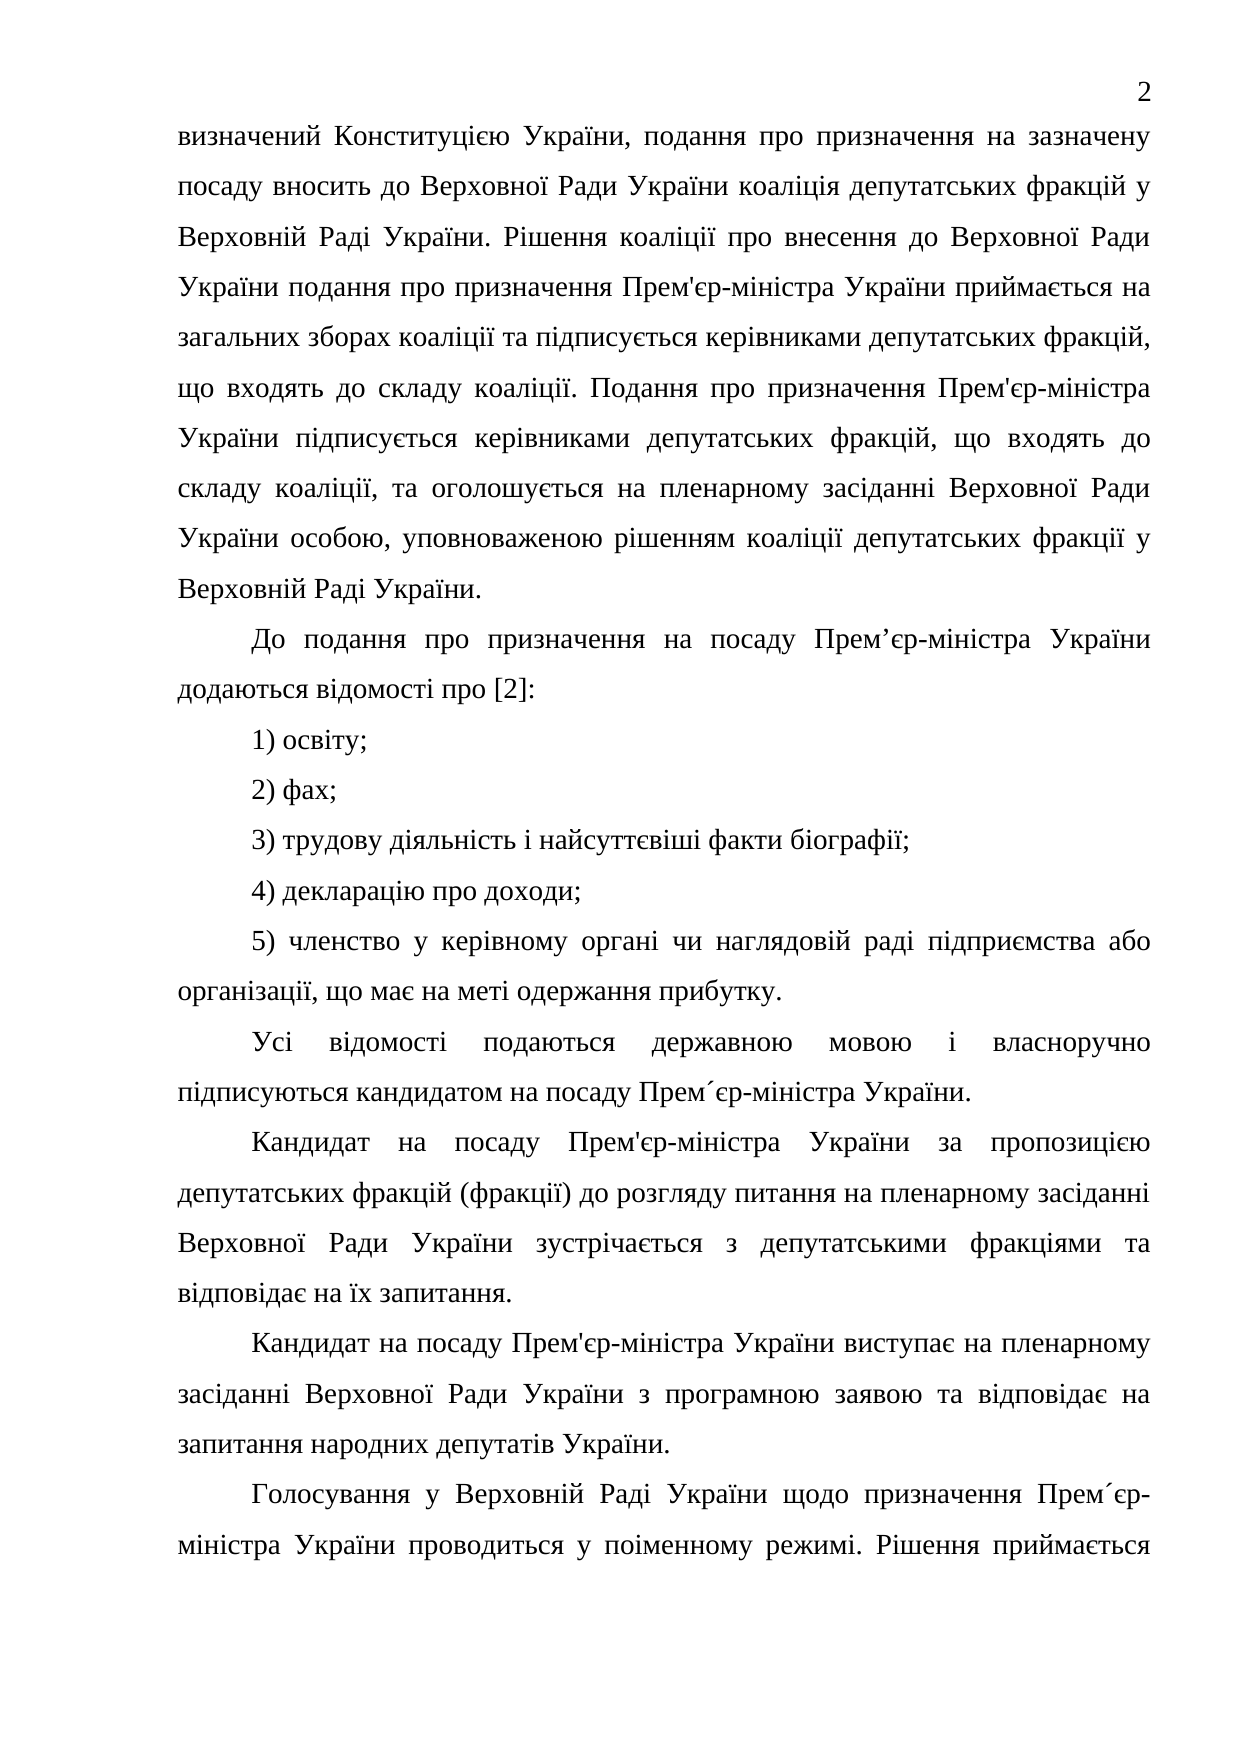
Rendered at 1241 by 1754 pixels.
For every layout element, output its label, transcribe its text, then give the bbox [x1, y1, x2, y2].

text До подання про призначення на посаду Прем’єр-міністра України додаються відомості про [2]: [177, 621, 1152, 705]
text 4) декларацію про доходи; [177, 873, 1152, 906]
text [177, 1477, 1152, 1560]
text Кандидат на посаду Прем'єр-міністра України за пропозицією депутатських фракцій (фракції) до розгляду питання на пленарному засіданні Верховної Ради України зустрічається з депутатськими фракціями та відповідає на їх запитання. [177, 1124, 1152, 1309]
text 3) трудову діяльність і найсуттєвіші факти біографії; [177, 822, 1152, 856]
text 5) членство у керівному органі чи наглядовій раді підприємства або організації, що має на меті одержання прибутку. [177, 923, 1152, 1007]
text 1) освіту; [177, 722, 1152, 755]
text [177, 118, 1152, 604]
text Усі відомості подаються державною мовою і власноручно підписуються кандидатом на посаду Прем´єр-міністра України. [177, 1024, 1152, 1108]
text 2) фах; [177, 772, 1152, 806]
text Кандидат на посаду Прем'єр-міністра України виступає на пленарному засіданні Верховної Ради України з програмною заявою та відповідає на запитання народних депутатів України. [177, 1326, 1152, 1460]
